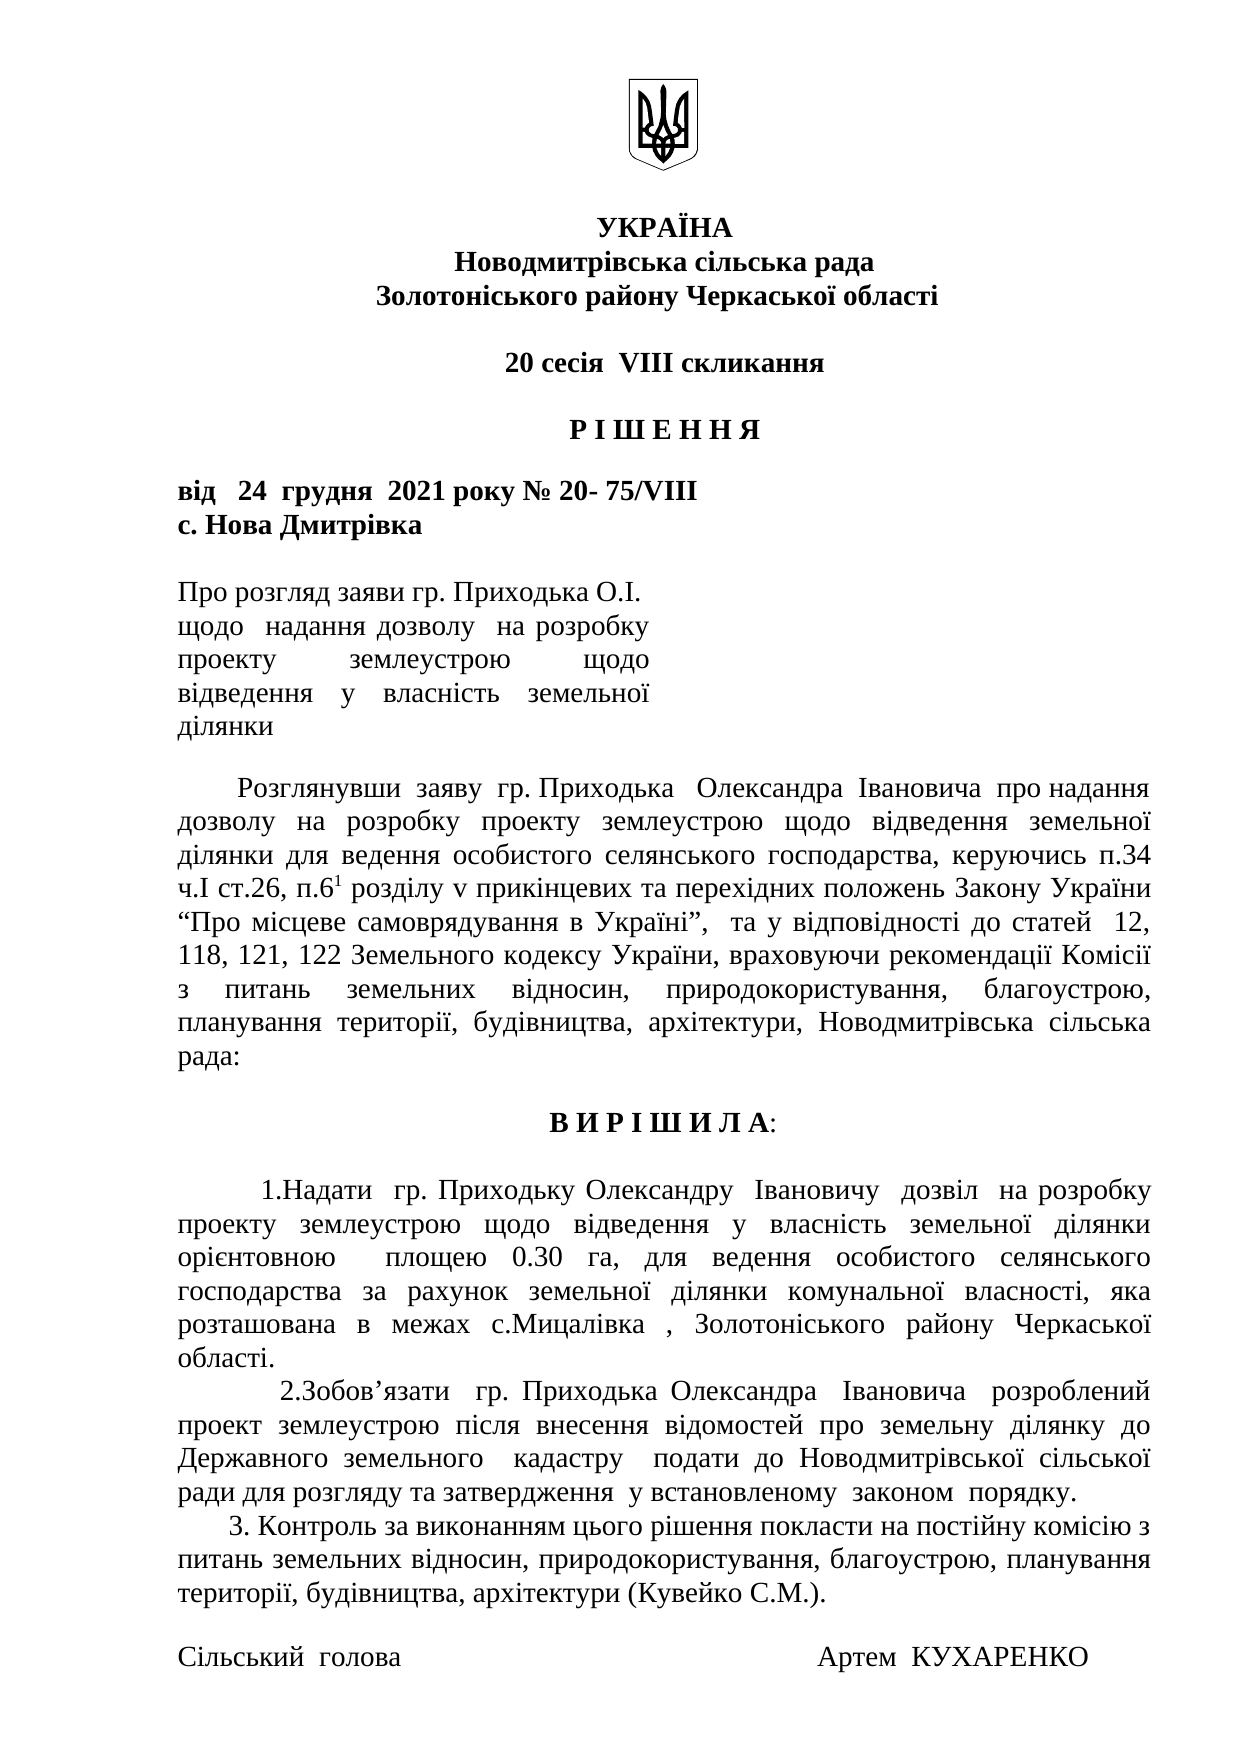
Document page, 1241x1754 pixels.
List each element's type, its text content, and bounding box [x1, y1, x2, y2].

text Новодмитрівська сільська рада [177, 244, 1152, 278]
text 1.Надати гр. Приходьку Олександру Івановичу дозвіл на розробку проекту землеустрою щодо відведення у власність земельної ділянки орієнтовною площею 0.30 га, для ведення особистого селянського господарства за рахунок земельної ділянки комунальної власності, яка розташована в межах с.Мицалівка , Золотоніського району Черкаської області. [177, 1172, 1152, 1373]
text Р І Ш Е Н Н Я [177, 412, 1152, 445]
text від 24 грудня 2021 року № 20- 75/VІІІ [177, 473, 1152, 507]
text Розглянувши заяву гр. Приходька Олександра Івановича про надання дозволу на розробку проекту землеустрою щодо відведення земельної ділянки для ведення особистого селянського господарства, керуючись п.34 ч.І ст.26, п.61 розділу v прикінцевих та перехідних положень Закону України “Про місцеве самоврядування в Україні”, та у відповідності до статей 12, 118, 121, 122 Земельного кодексу України, враховуючи рекомендації Комісії з питань земельних відносин, природокористування, благоустрою, планування території, будівництва, архітектури, Новодмитрівська сільська рада: [177, 770, 1152, 1072]
text 2.Зобов’язати гр. Приходька Олександра Івановича розроблений проект землеустрою після внесення відомостей про земельну ділянку до Державного земельного кадастру подати до Новодмитрівської сільської ради для розгляду та затвердження у встановленому законом порядку. [177, 1373, 1152, 1508]
text УКРАЇНА [177, 211, 1152, 244]
text Золотоніського району Черкаської області [177, 278, 1137, 311]
text 3. Контроль за виконанням цього рішення покласти на постійну комісію з питань земельних відносин, природокористування, благоустрою, планування території, будівництва, архітектури (Кувейко С.М.). [177, 1508, 1152, 1608]
text В И Р І Ш И Л А: [177, 1105, 1152, 1139]
text Сільський голова Артем КУХАРЕНКО [177, 1639, 1152, 1673]
text Про розгляд заяви гр. Приходька О.І. [177, 574, 650, 608]
text щодо надання дозволу на розробку проекту землеустрою щодо відведення у власність земельної ділянки [177, 608, 650, 742]
text 20 сесія VIІІ скликання [177, 345, 1152, 378]
text с. Нова Дмитрівка [177, 507, 1152, 541]
